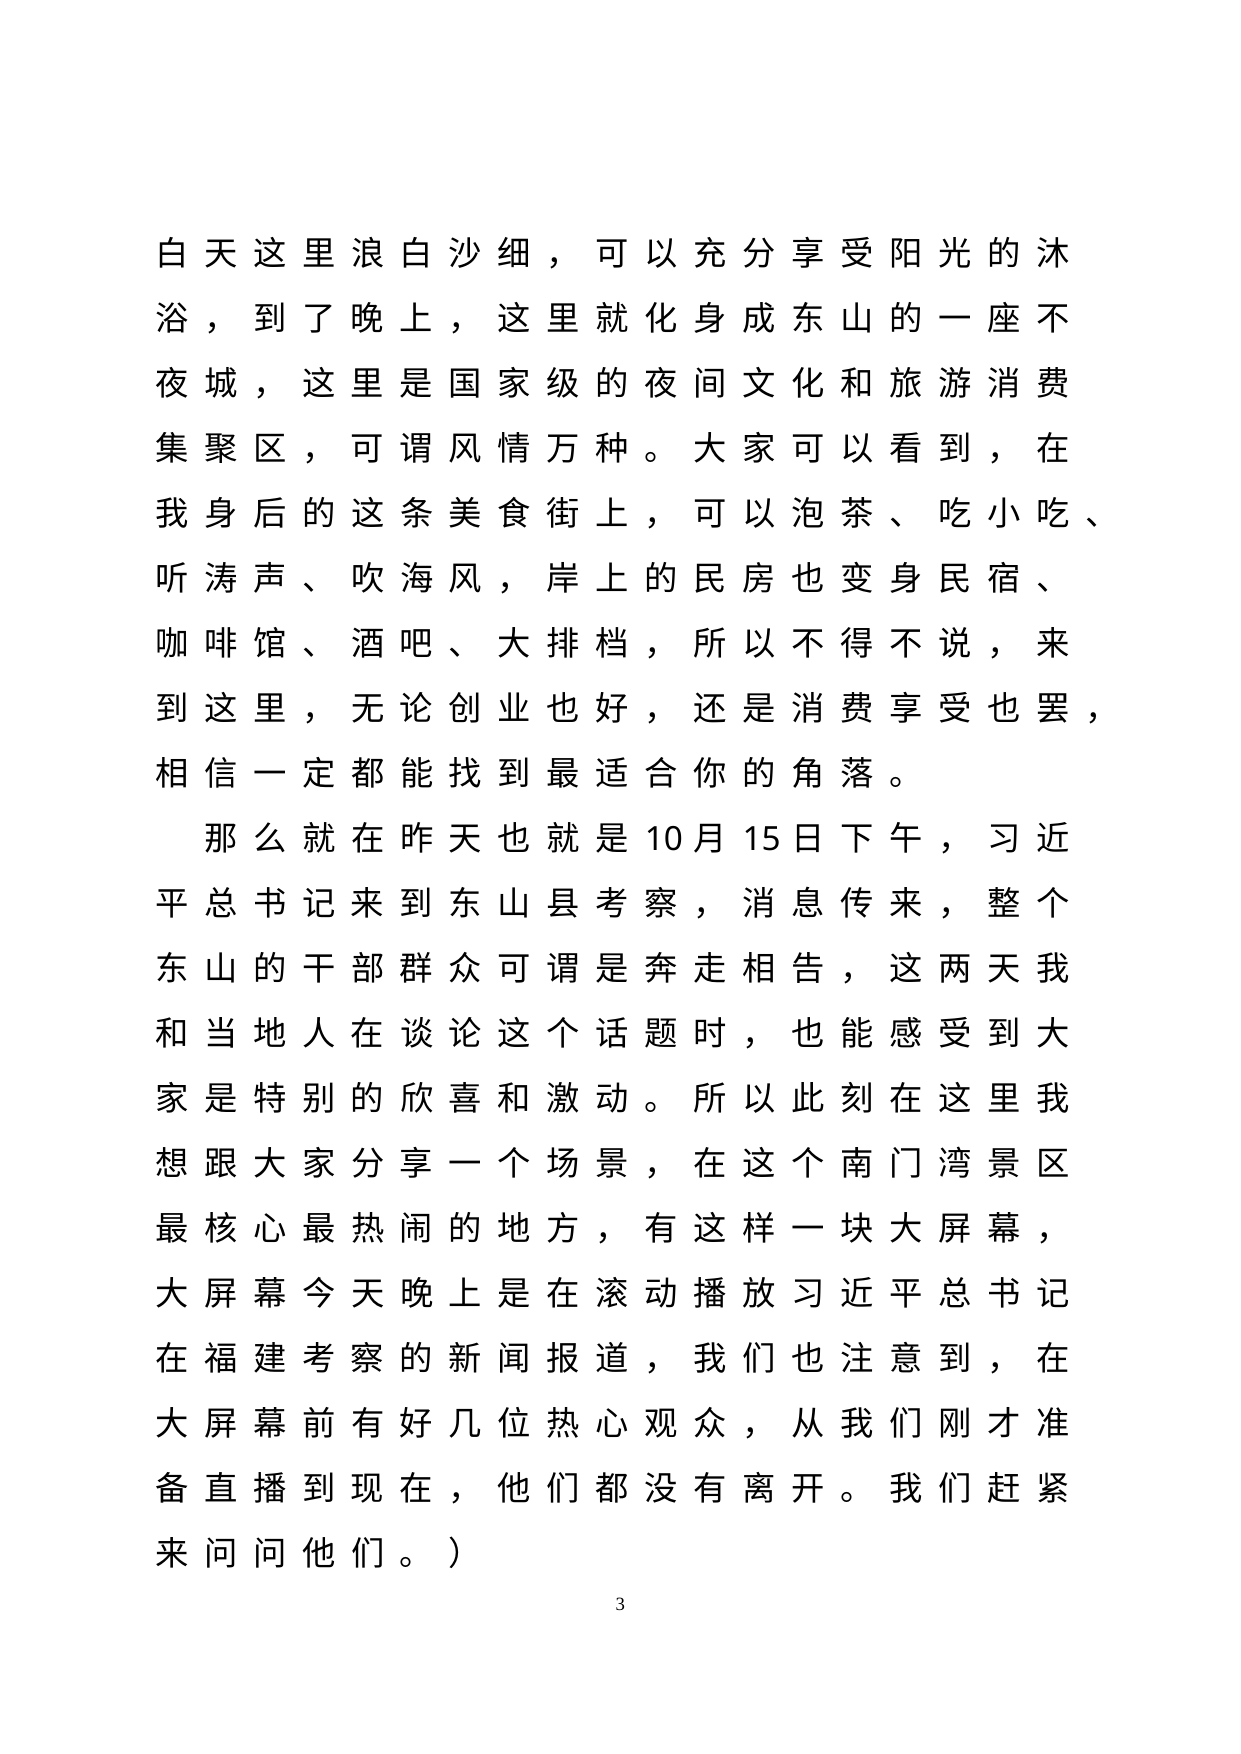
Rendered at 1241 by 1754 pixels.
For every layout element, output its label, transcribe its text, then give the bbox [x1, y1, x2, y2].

text 那么就在昨天也就是10月15日下午，习近平总书记来到东山县考察，消息传来，整个东山的干部群众可谓是奔走相告，这两天我和当地人在谈论这个话题时，也能感受到大家是特别的欣喜和激动。所以此刻在这里我想跟大家分享一个场景，在这个南门湾景区最核心最热闹的地方，有这样一块大屏幕，大屏幕今天晚上是在滚动播放习近平总书记在福建考察的新闻报道，我们也注意到，在大屏幕前有好几位热心观众，从我们刚才准备直播到现在，他们都没有离开。我们赶紧来问问他们。） [155, 803, 1085, 1583]
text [155, 218, 1085, 803]
